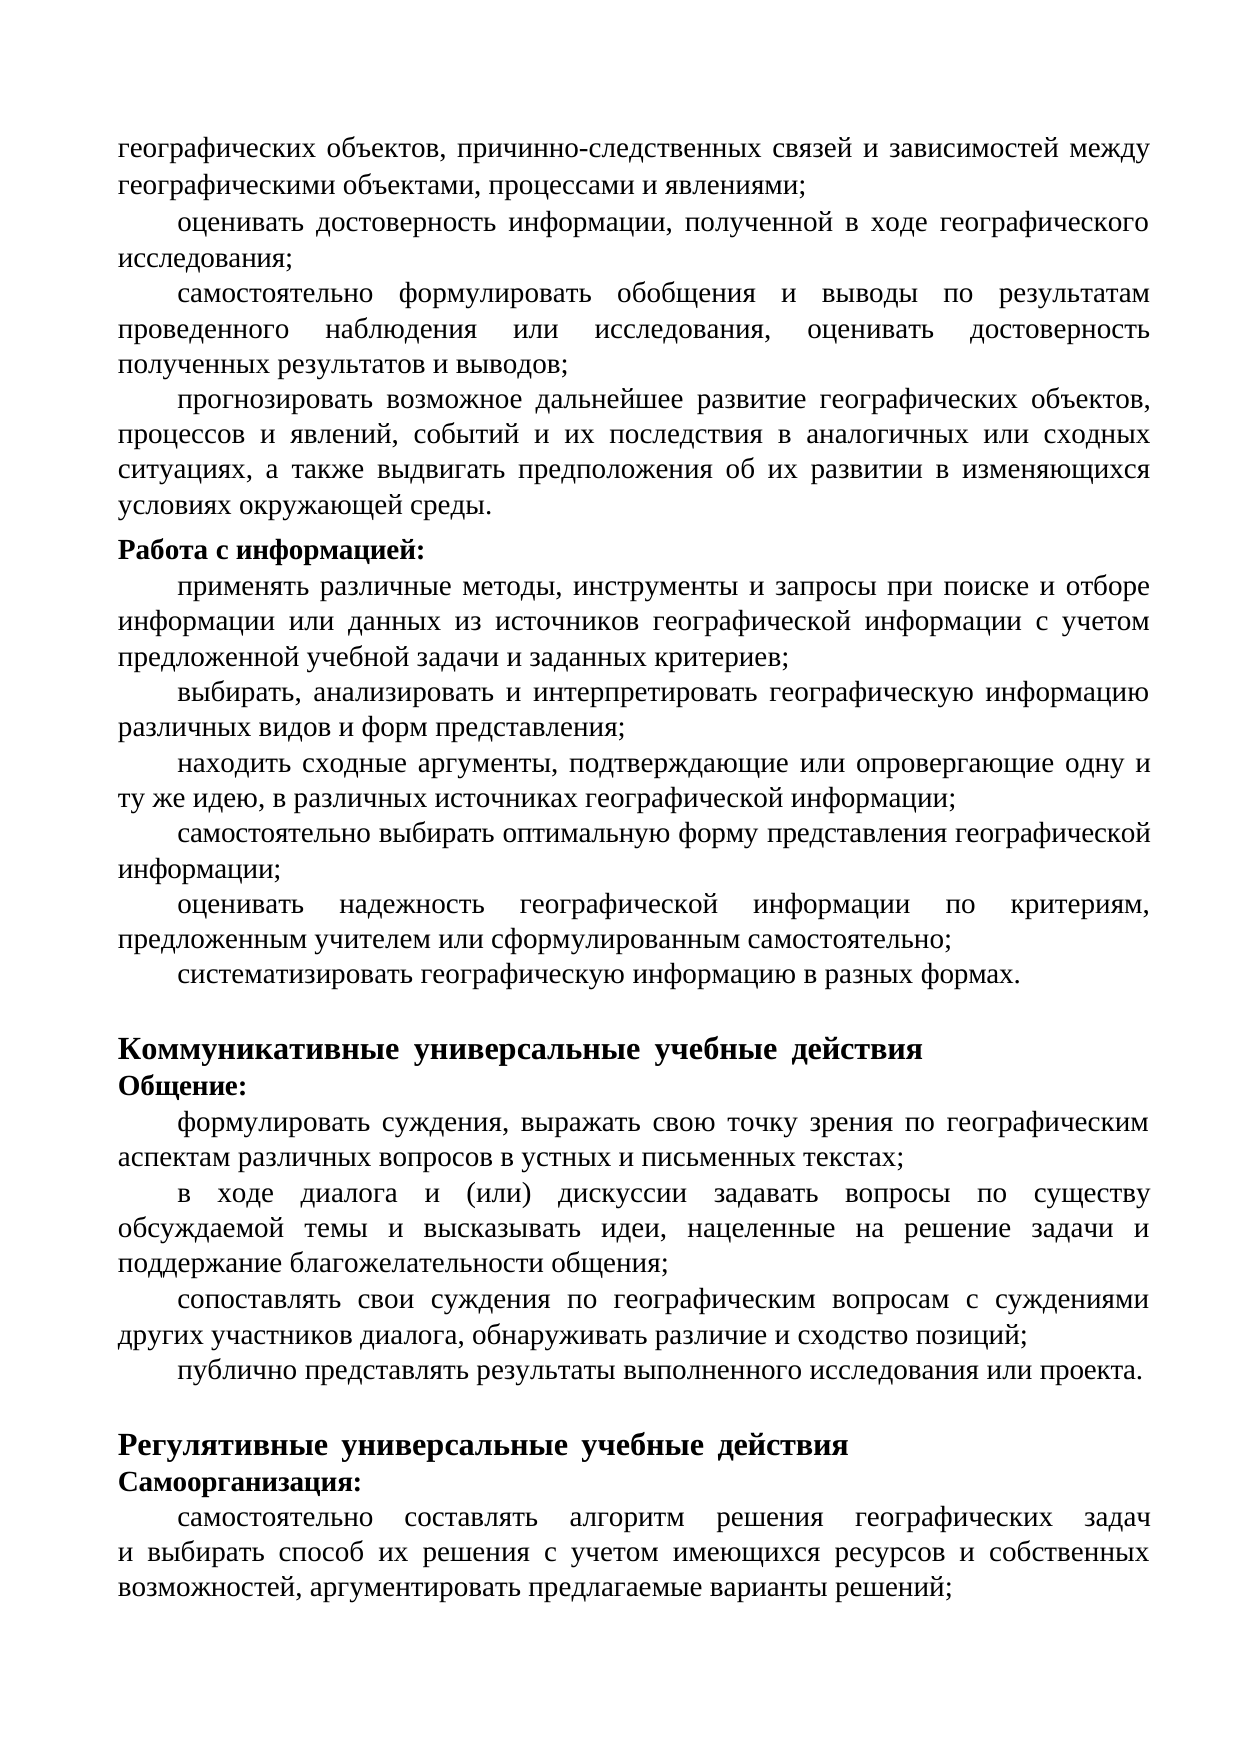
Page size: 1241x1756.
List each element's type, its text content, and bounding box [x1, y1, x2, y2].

subtitle Регулятивные универсальные учебные действия [118, 1425, 1166, 1462]
text самостоятельно формулировать обобщения и выводы по результатам проведенного наблюдения или исследования, оценивать достоверность полученных результатов и выводов; [118, 276, 1151, 379]
text сопоставлять свои суждения по географическим вопросам с суждениями других участников диалога, обнаруживать различие и сходство позиций; [118, 1282, 1150, 1350]
text оценивать надежность географической информации по критериям, предложенным учителем или сформулированным самостоятельно; [118, 886, 1151, 955]
text выбирать, анализировать и интерпретировать географическую информацию различных видов и форм представления; [118, 674, 1150, 743]
subtitle Самоорганизация: [118, 1464, 1166, 1497]
text самостоятельно составлять алгоритм решения географических задач и выбирать способ их решения с учетом имеющихся ресурсов и собственных возможностей, аргументировать предлагаемые варианты решений; [118, 1499, 1151, 1603]
subtitle Коммуникативные универсальные учебные действия [118, 1029, 1166, 1067]
text систематизировать географическую информацию в разных формах. [177, 957, 1166, 990]
subtitle Работа с информацией: [118, 532, 1166, 566]
text прогнозировать возможное дальнейшее развитие географических объектов, процессов и явлений, событий и их последствия в аналогичных или сходных ситуациях, а также выдвигать предположения об их развитии в изменяющихся условиях окружающей среды. [118, 381, 1152, 520]
text применять различные методы, инструменты и запросы при поиске и отборе информации или данных из источников географической информации с учетом предложенной учебной задачи и заданных критериев; [118, 568, 1151, 672]
text оценивать достоверность информации, полученной в ходе географического исследования; [118, 204, 1150, 274]
text географических объектов, причинно-следственных связей и зависимостей между географическими объектами, процессами и явлениями; [118, 130, 1151, 201]
text в ходе диалога и (или) дискуссии задавать вопросы по существу обсуждаемой темы и высказывать идеи, нацеленные на решение задачи и поддержание благожелательности общения; [118, 1175, 1151, 1279]
text находить сходные аргументы, подтверждающие или опровергающие одну и ту же идею, в различных источниках географической информации; [118, 745, 1151, 814]
text самостоятельно выбирать оптимальную форму представления географической информации; [118, 816, 1151, 884]
text публично представлять результаты выполненного исследования или проекта. [177, 1352, 1166, 1386]
subtitle Общение: [118, 1068, 1166, 1102]
text формулировать суждения, выражать свою точку зрения по географическим аспектам различных вопросов в устных и письменных текстах; [118, 1104, 1149, 1172]
